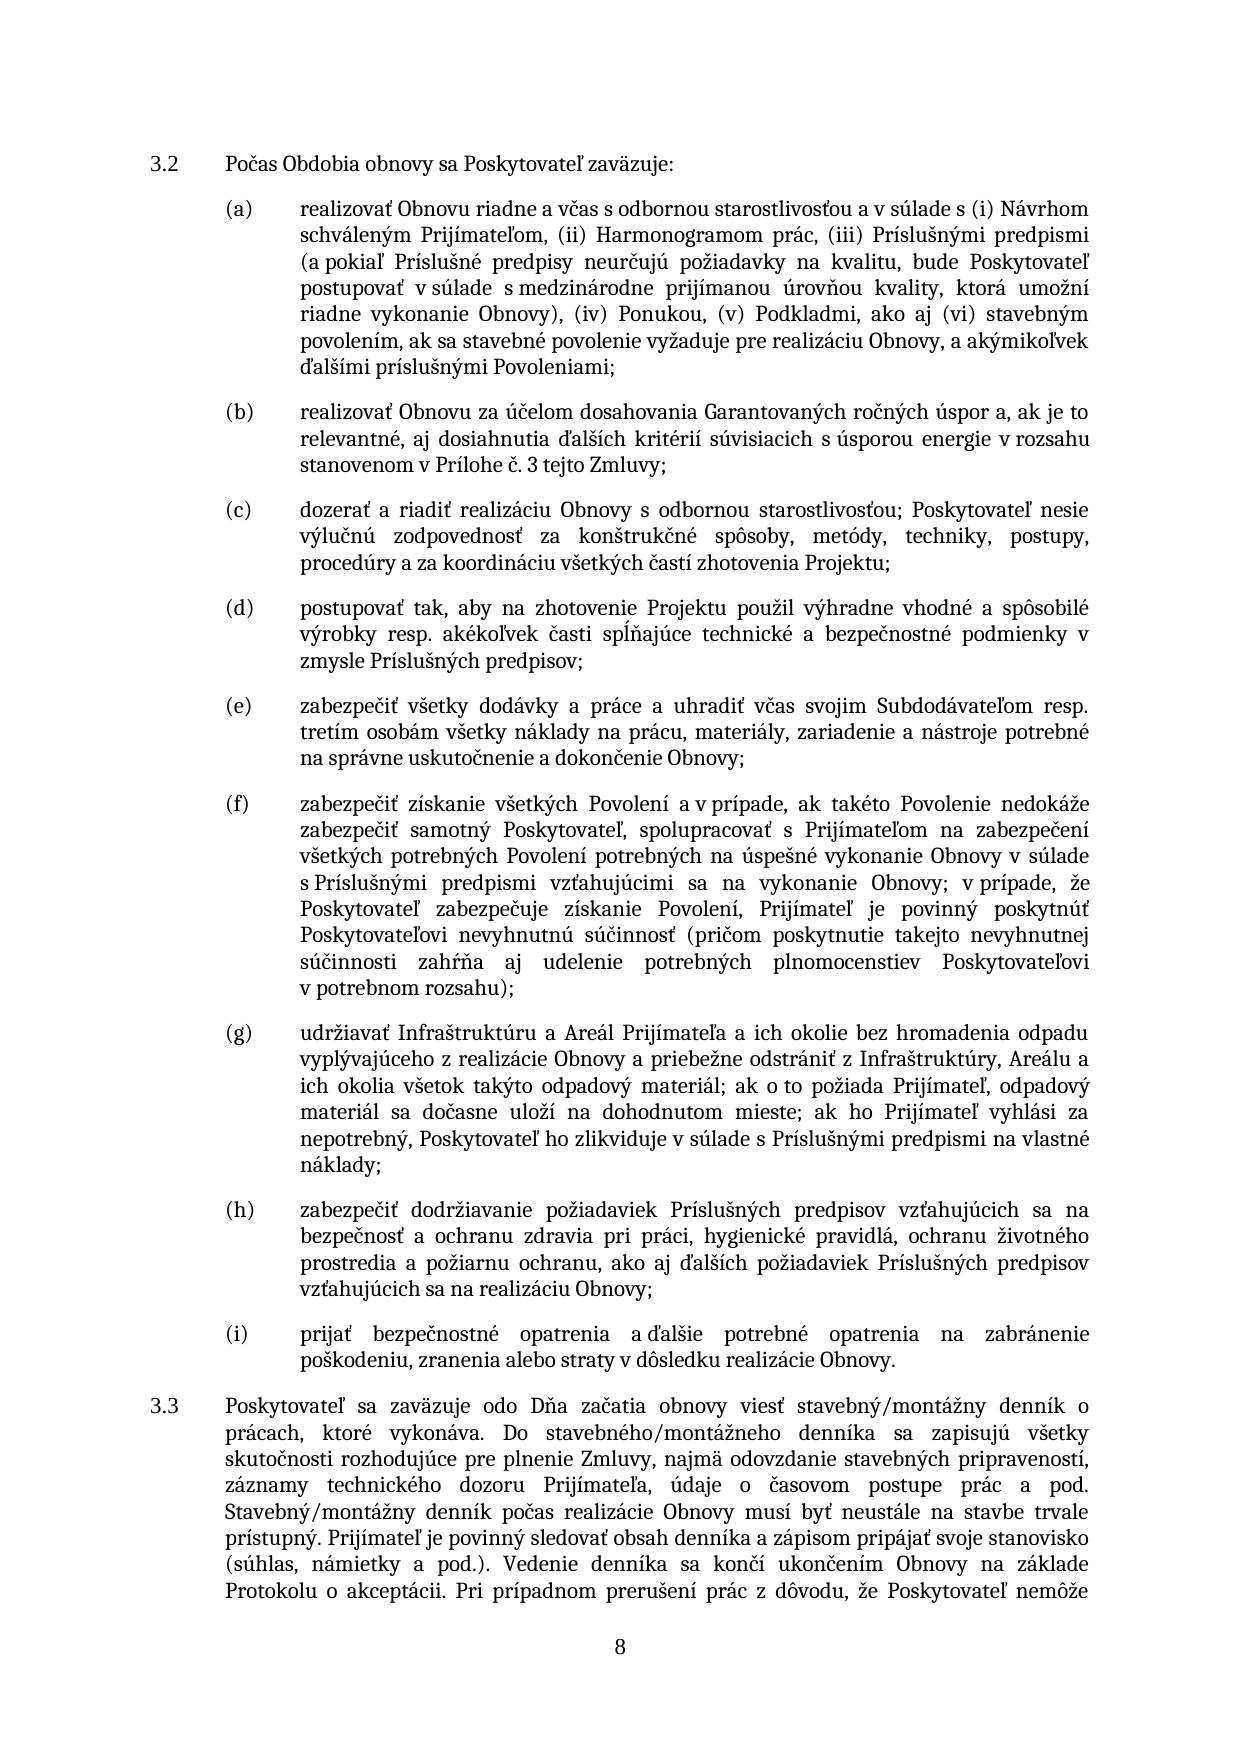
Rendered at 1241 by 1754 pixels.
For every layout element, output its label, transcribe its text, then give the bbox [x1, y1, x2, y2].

subtitle zabezpečiť dodržiavanie požiadaviek Príslušných predpisov vzťahujúcich sa na bezpečnosť a ochranu zdravia pri práci, hygienické pravidlá, ochranu životného prostredia a požiarnu ochranu, ako aj ďalších požiadaviek Príslušných predpisov vzťahujúcich sa na realizáciu Obnovy; [225, 1197, 1090, 1302]
subtitle prijať bezpečnostné opatrenia a ďalšie potrebné opatrenia na zabránenie poškodeniu, zranenia alebo straty v dôsledku realizácie Obnovy. [225, 1321, 1090, 1374]
subtitle postupovať tak, aby na zhotovenie Projektu použil výhradne vhodné a spôsobilé výrobky resp. akékoľvek časti spĺňajúce technické a bezpečnostné podmienky v zmysle Príslušných predpisov; [225, 595, 1090, 674]
subtitle realizovať Obnovu za účelom dosahovania Garantovaných ročných úspor a, ak je to relevantné, aj dosiahnutia ďalších kritérií súvisiacich s úsporou energie v rozsahu stanovenom v Prílohe č. 3 tejto Zmluvy; [225, 399, 1090, 478]
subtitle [150, 1392, 1090, 1604]
subtitle dozerať a riadiť realizáciu Obnovy s odbornou starostlivosťou; Poskytovateľ nesie výlučnú zodpovednosť za konštrukčné spôsoby, metódy, techniky, postupy, procedúry a za koordináciu všetkých častí zhotovenia Projektu; [225, 497, 1090, 576]
subtitle udržiavať Infraštruktúru a Areál Prijímateľa a ich okolie bez hromadenia odpadu vyplývajúceho z realizácie Obnovy a priebežne odstrániť z Infraštruktúry, Areálu a ich okolia všetok takýto odpadový materiál; ak o to požiada Prijímateľ, odpadový materiál sa dočasne uloží na dohodnutom mieste; ak ho Prijímateľ vyhlási za nepotrebný, Poskytovateľ ho zlikviduje v súlade s Príslušnými predpismi na vlastné náklady; [225, 1020, 1090, 1178]
subtitle realizovať Obnovu riadne a včas s odbornou starostlivosťou a v súlade s (i) Návrhom schváleným Prijímateľom, (ii) Harmonogramom prác, (iii) Príslušnými predpismi (a pokiaľ Príslušné predpisy neurčujú požiadavky na kvalitu, bude Poskytovateľ postupovať v súlade s medzinárodne prijímanou úrovňou kvality, ktorá umožní riadne vykonanie Obnovy), (iv) Ponukou, (v) Podkladmi, ako aj (vi) stavebným povolením, ak sa stavebné povolenie vyžaduje pre realizáciu Obnovy, a akýmikoľvek ďalšími príslušnými Povoleniami; [225, 196, 1090, 380]
subtitle zabezpečiť získanie všetkých Povolení a v prípade, ak takéto Povolenie nedokáže zabezpečiť samotný Poskytovateľ, spolupracovať s Prijímateľom na zabezpečení všetkých potrebných Povolení potrebných na úspešné vykonanie Obnovy v súlade s Príslušnými predpismi vzťahujúcimi sa na vykonanie Obnovy; v prípade, že Poskytovateľ zabezpečuje získanie Povolení, Prijímateľ je povinný poskytnúť Poskytovateľovi nevyhnutnú súčinnosť (pričom poskytnutie takejto nevyhnutnej súčinnosti zahŕňa aj udelenie potrebných plnomocenstiev Poskytovateľovi v potrebnom rozsahu); [225, 790, 1090, 1001]
subtitle zabezpečiť všetky dodávky a práce a uhradiť včas svojim Subdodávateľom resp. tretím osobám všetky náklady na prácu, materiály, zariadenie a nástroje potrebné na správne uskutočnenie a dokončenie Obnovy; [225, 692, 1090, 772]
subtitle Počas Obdobia obnovy sa Poskytovateľ zaväzuje: [150, 150, 1090, 177]
